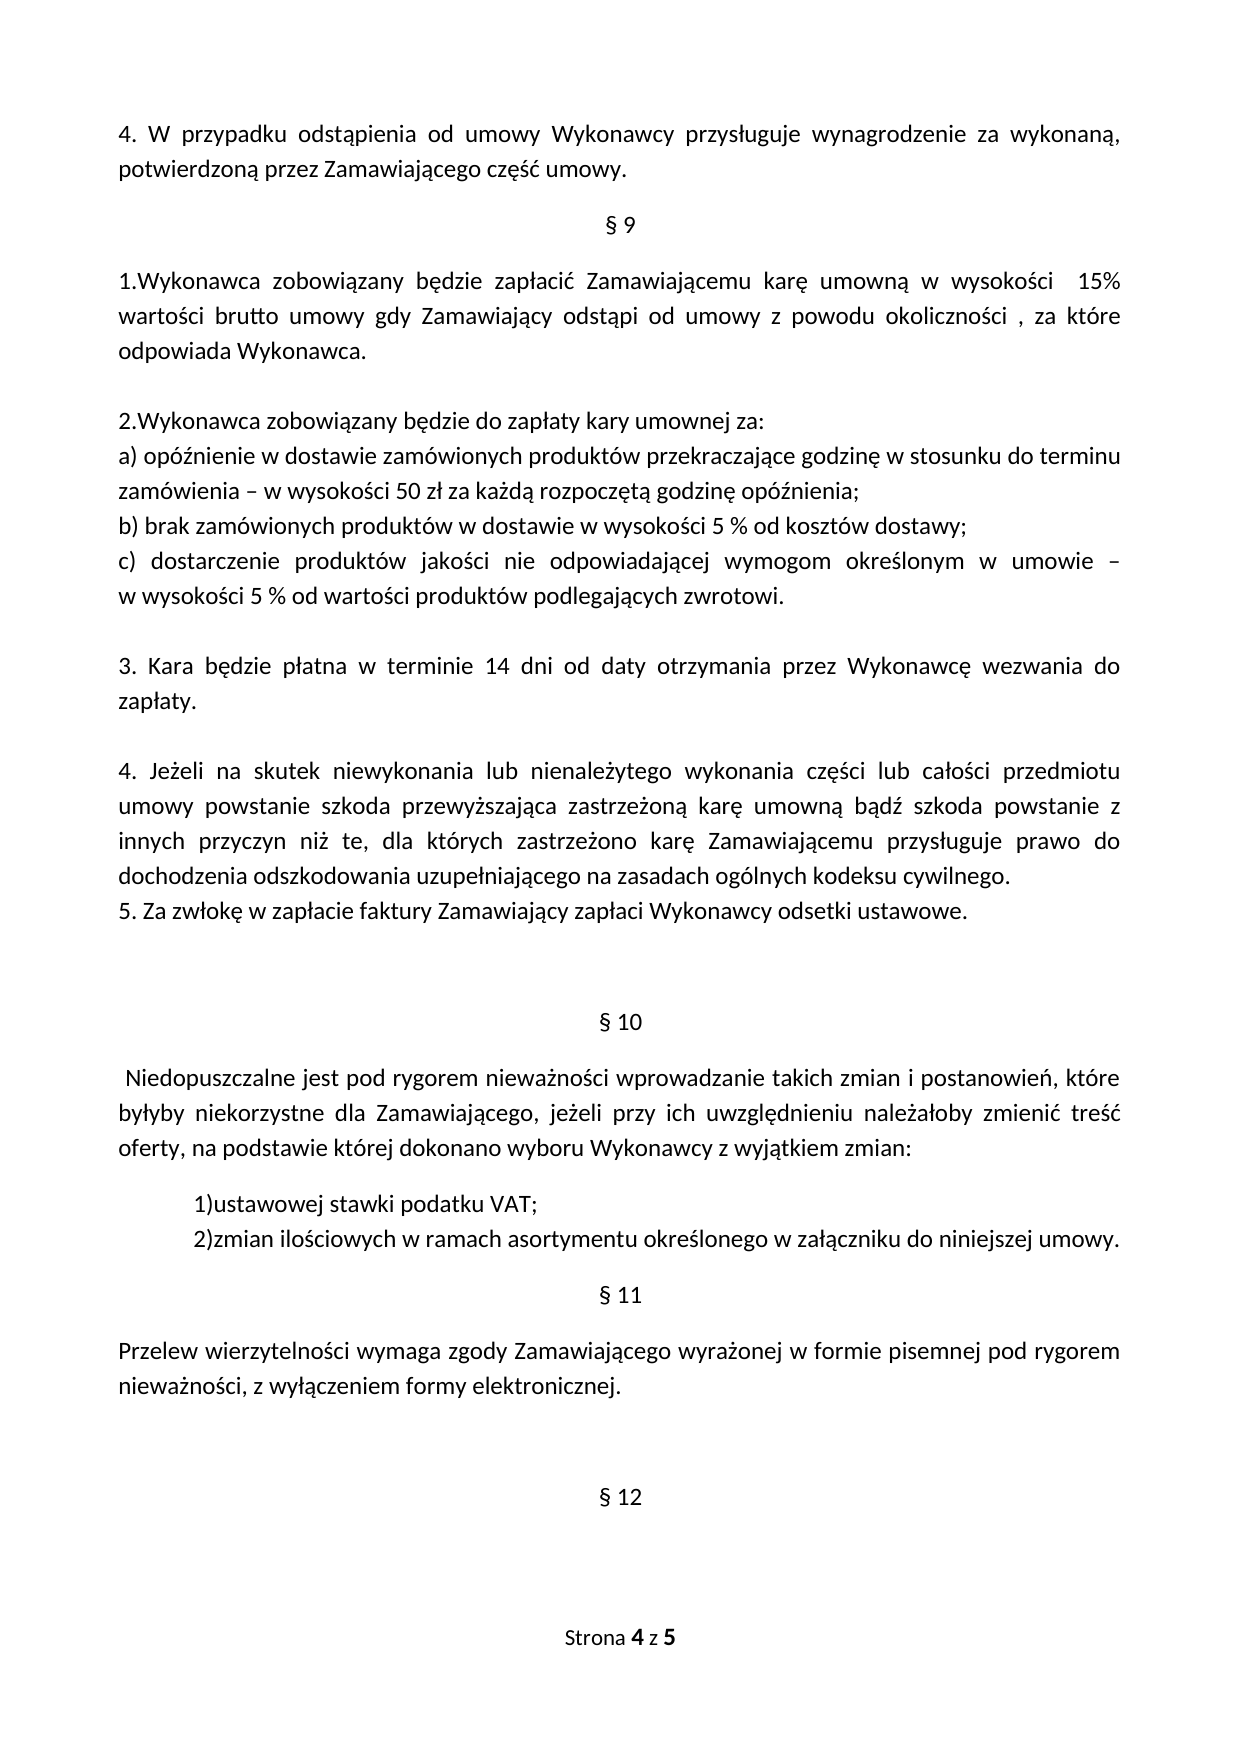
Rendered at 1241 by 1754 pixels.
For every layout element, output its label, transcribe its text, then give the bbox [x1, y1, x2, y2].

text § 9 [118, 209, 1122, 239]
list 2.Wykonawca zobowiązany będzie do zapłaty kary umownej za: [118, 405, 1122, 435]
list 2)zmian ilościowych w ramach asortymentu określonego w załączniku do niniejszej umowy. [193, 1223, 1122, 1254]
list c) dostarczenie produktów jakości nie odpowiadającej wymogom określonym w umowie – w wysokości 5 % od wartości produktów podlegających zwrotowi. [118, 545, 1122, 610]
text § 11 [118, 1279, 1122, 1309]
text § 12 [118, 1481, 1122, 1512]
list b) brak zamówionych produktów w dostawie w wysokości 5 % od kosztów dostawy; [118, 510, 1122, 540]
text 4. W przypadku odstąpienia od umowy Wykonawcy przysługuje wynagrodzenie za wykonaną, potwierdzoną przez Zamawiającego część umowy. [118, 118, 1122, 184]
text § 10 [118, 1006, 1122, 1037]
list 5. Za zwłokę w zapłacie faktury Zamawiający zapłaci Wykonawcy odsetki ustawowe. [118, 895, 1122, 925]
list 4. Jeżeli na skutek niewykonania lub nienależytego wykonania części lub całości przedmiotu umowy powstanie szkoda przewyższająca zastrzeżoną karę umowną bądź szkoda powstanie z innych przyczyn niż te, dla których zastrzeżono karę Zamawiającemu przysługuje prawo do dochodzenia odszkodowania uzupełniającego na zasadach ogólnych kodeksu cywilnego. [118, 755, 1122, 890]
text Niedopuszczalne jest pod rygorem nieważności wprowadzanie takich zmian i postanowień, które byłyby niekorzystne dla Zamawiającego, jeżeli przy ich uwzględnieniu należałoby zmienić treść oferty, na podstawie której dokonano wyboru Wykonawcy z wyjątkiem zmian: [118, 1062, 1122, 1163]
list 3. Kara będzie płatna w terminie 14 dni od daty otrzymania przez Wykonawcę wezwania do zapłaty. [118, 650, 1122, 715]
list 1.Wykonawca zobowiązany będzie zapłacić Zamawiającemu karę umowną w wysokości 15% wartości brutto umowy gdy Zamawiający odstąpi od umowy z powodu okoliczności , za które odpowiada Wykonawca. [118, 265, 1122, 365]
list a) opóźnienie w dostawie zamówionych produktów przekraczające godzinę w stosunku do terminu zamówienia – w wysokości 50 zł za każdą rozpoczętą godzinę opóźnienia; [118, 440, 1122, 505]
text Przelew wierzytelności wymaga zgody Zamawiającego wyrażonej w formie pisemnej pod rygorem nieważności, z wyłączeniem formy elektronicznej. [118, 1335, 1122, 1400]
list 1)ustawowej stawki podatku VAT; [193, 1188, 1122, 1219]
